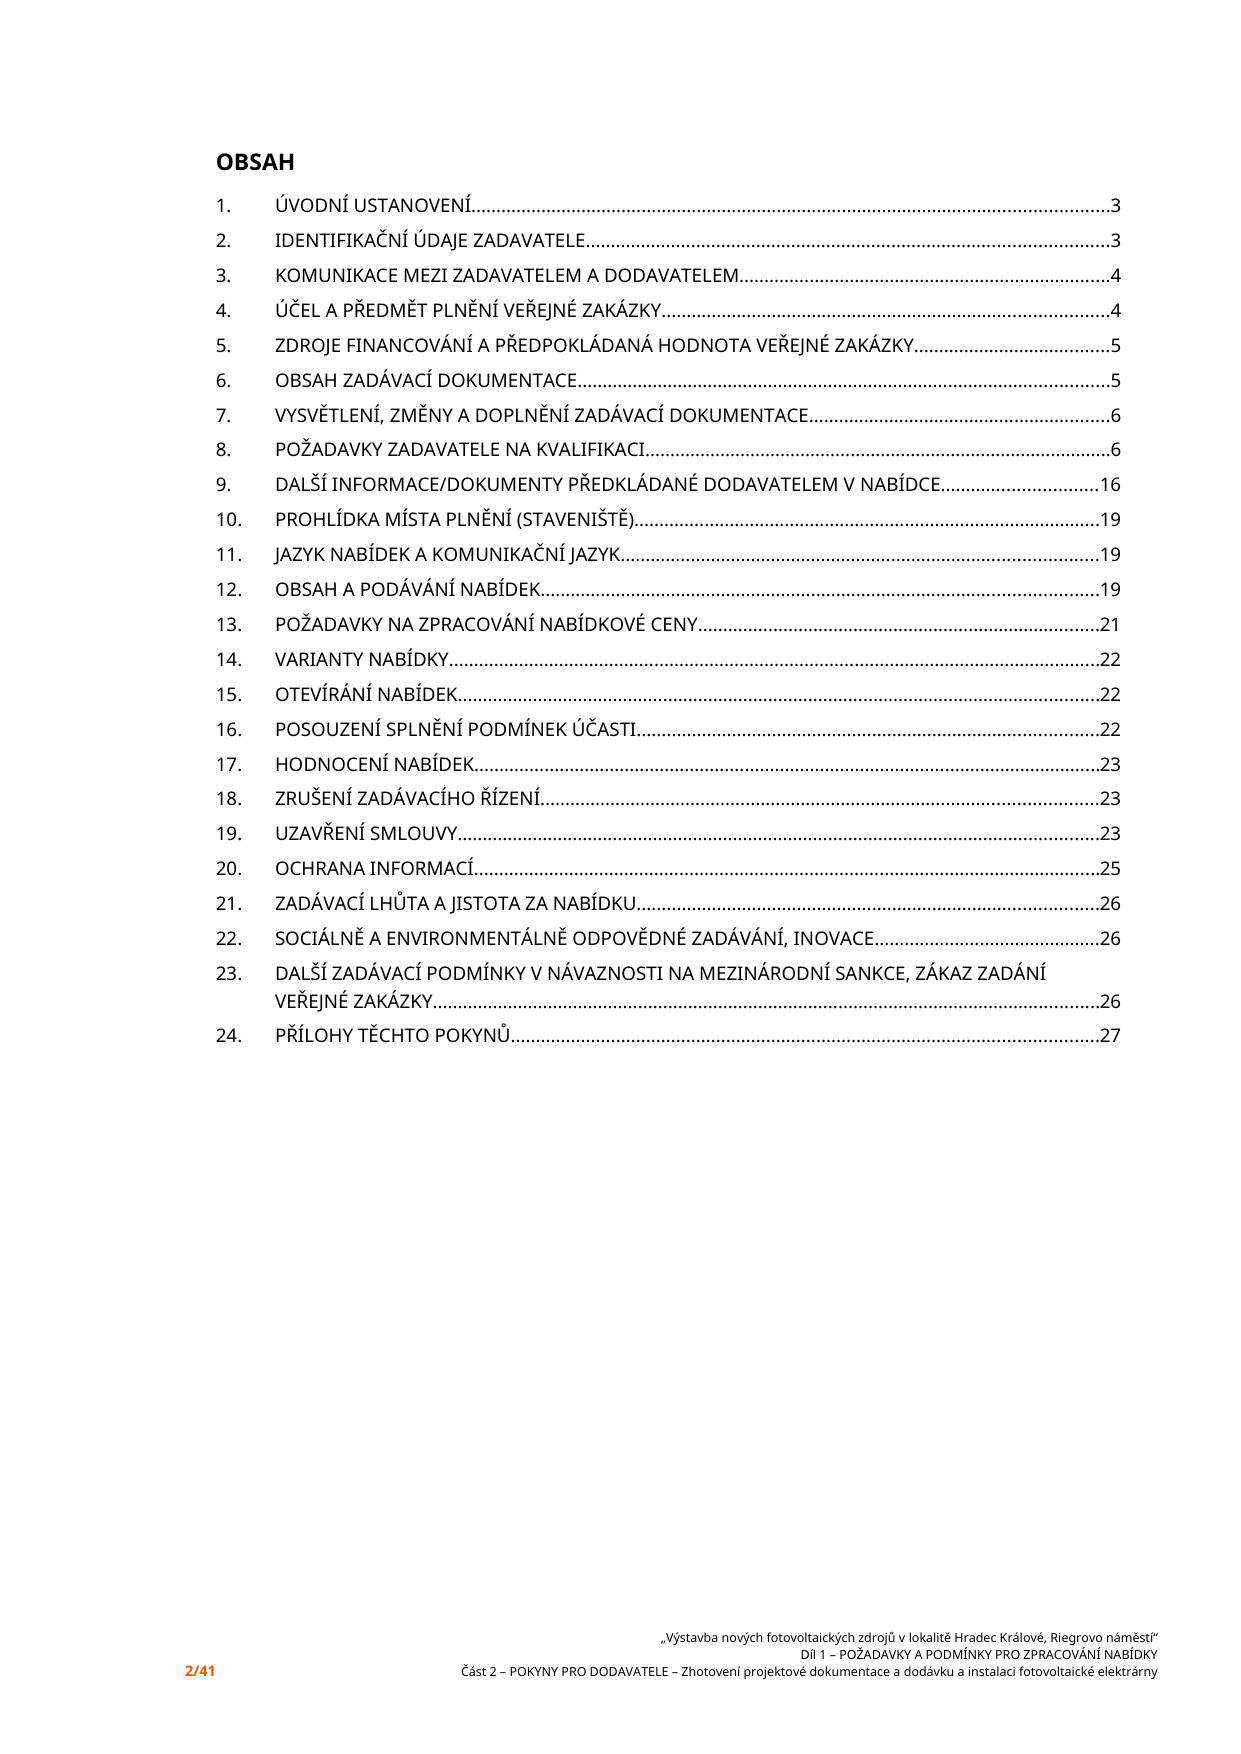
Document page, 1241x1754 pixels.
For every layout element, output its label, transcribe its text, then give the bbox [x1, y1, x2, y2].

text 9. DALŠÍ INFORMACE/DOKUMENTY PŘEDKLÁDANÉ DODAVATELEM v NABÍDCE 16 [216, 472, 1122, 497]
text 6. OBSAH ZADÁVACÍ DOKUMENTACE 5 [216, 367, 1122, 392]
text 8. POŽADAVKY ZADAVATELE NA KVALIFIKACI 6 [216, 437, 1122, 462]
text 5. ZDROJE FINANCOVÁNÍ a PŘEDPOKLÁDANÁ HODNOTA VEŘEJNÉ ZAKÁZKY 5 [216, 332, 1122, 358]
text 17. HODNOCENÍ NABÍDEK 23 [216, 751, 1122, 776]
text 11. JAZYK NABÍDEK A KOMUNIKAČNÍ JAZYK 19 [216, 541, 1122, 567]
text 2. IDENTIFIKAČNÍ ÚDAJE ZADAVATELE 3 [216, 227, 1122, 253]
text 7. VYSVĚTLENÍ, ZMĚNY a DOPLNĚNÍ ZADÁVACÍ DOKUMENTACE 6 [216, 402, 1122, 427]
text 19. UZAVŘENÍ SMLOUVY 23 [216, 821, 1122, 846]
text 23. Další zadávací podmínky v návaznosti NA MEZINÁRODNÍ sankce, zákaz zadání veřejné zakázky 26 [216, 960, 1122, 1014]
text 4. ÚČEL a PŘEDMĚT PLNĚNÍ VEŘEJNÉ ZAKÁZKY 4 [216, 297, 1122, 323]
text 1. ÚVODNÍ USTANOVENÍ 3 [216, 192, 1122, 218]
text 16. POSOUZENÍ SPLNĚNÍ PODMÍNEK ÚČASTI 22 [216, 716, 1122, 741]
text 12. OBSAH a PODÁVÁNÍ NABÍDEK 19 [216, 576, 1122, 602]
text 15. OTEVÍRÁNÍ NABÍDEK 22 [216, 681, 1122, 707]
text 22. SOCIÁLNĚ A ENVIRONMENTÁLNĚ ODPOVĚDNÉ ZADÁVÁNÍ, INOVACE 26 [216, 925, 1122, 951]
text 18. ZRUŠENÍ ZADÁVACÍHO ŘÍZENÍ 23 [216, 786, 1122, 811]
text 13. POŽADAVKY NA ZPRACOVÁNÍ NABÍDKOVÉ CENY 21 [216, 611, 1122, 637]
text 20. OCHRANA INFORMACÍ 25 [216, 856, 1122, 881]
text 14. VARIANTY NABÍDKY 22 [216, 646, 1122, 672]
text Obsah [216, 146, 1122, 177]
text 24. PŘÍLOHY TĚCHTO POKYNŮ 27 [216, 1022, 1122, 1048]
text 10. PROHLÍDKA MÍSTA PLNĚNÍ (STAVENIŠTĚ) 19 [216, 507, 1122, 532]
text 3. KOMUNIKACE MEZI ZADAVATELEM a DODAVATELEM 4 [216, 262, 1122, 288]
text 21. ZADÁVACÍ LHŮTA A JISTOTA ZA NABÍDKU 26 [216, 890, 1122, 916]
